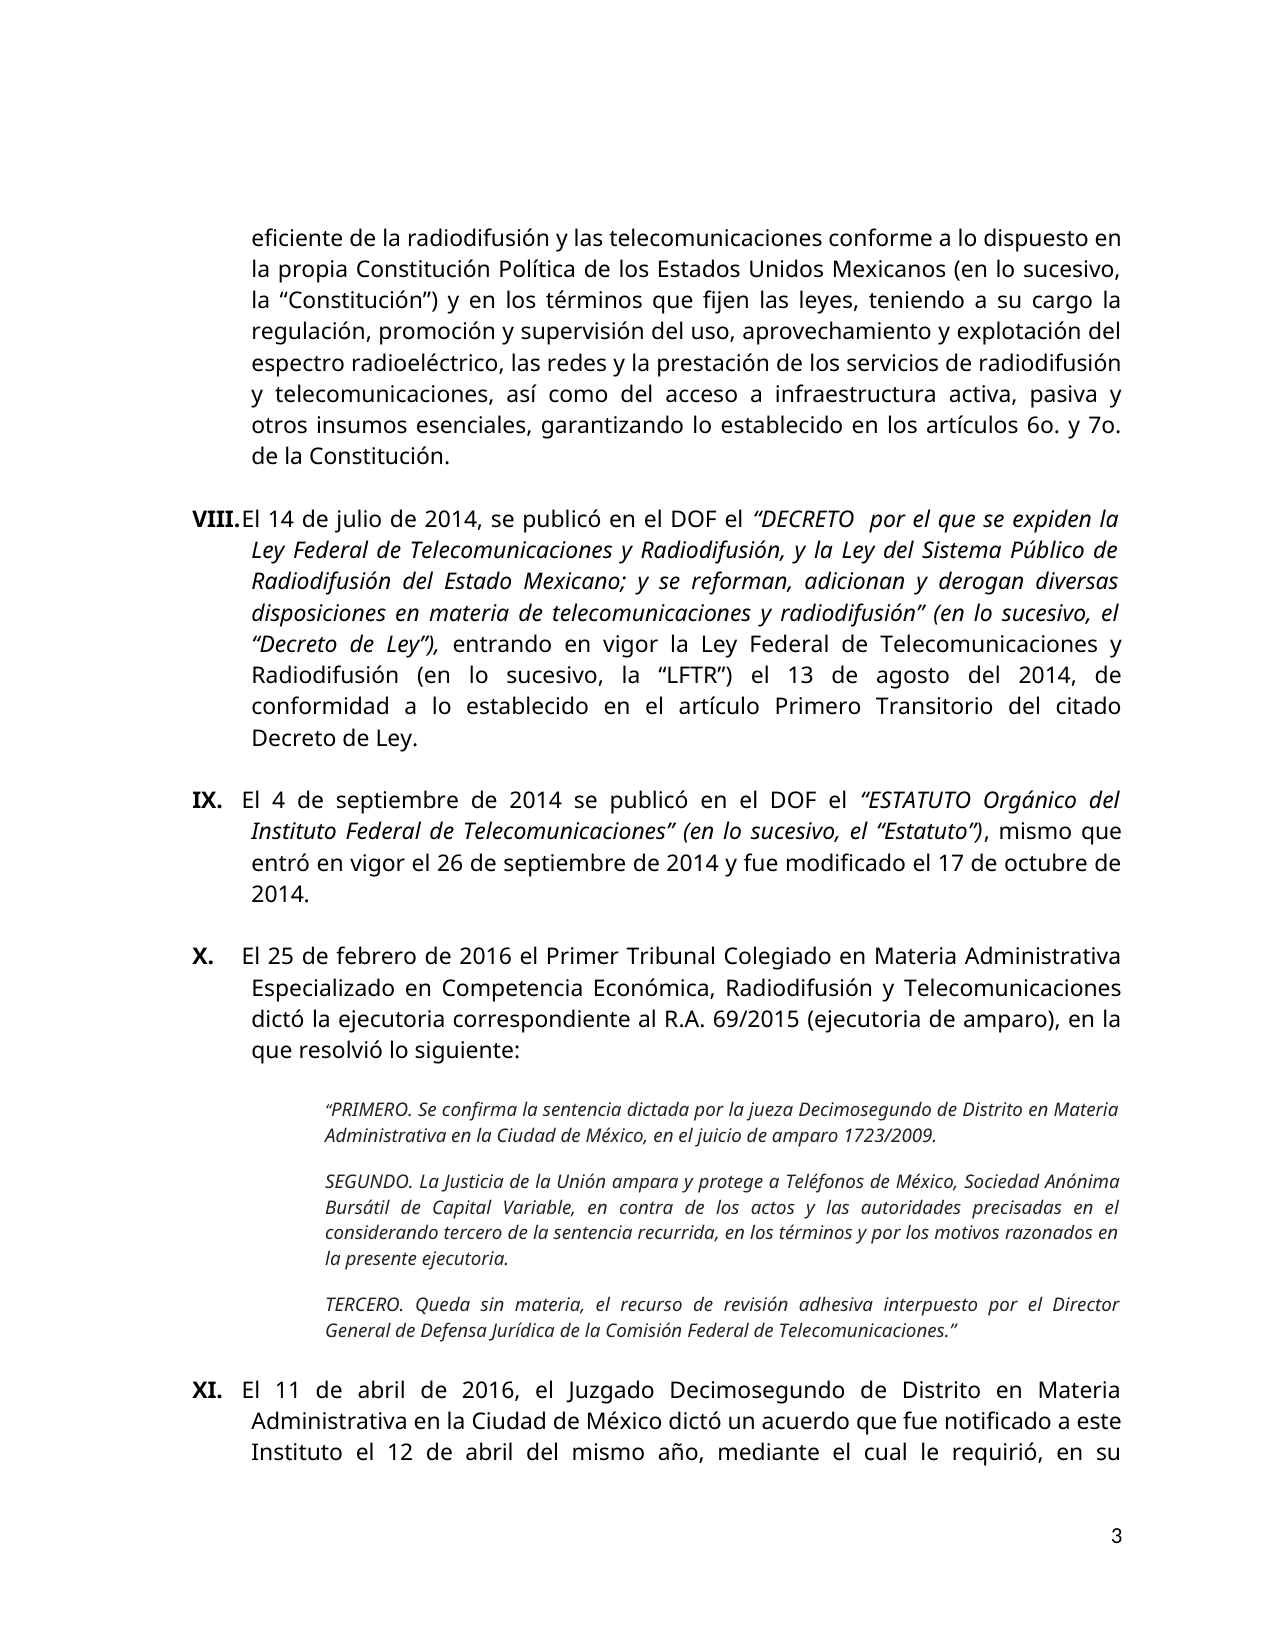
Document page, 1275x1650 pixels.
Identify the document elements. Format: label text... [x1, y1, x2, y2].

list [192, 1374, 1122, 1467]
list El 25 de febrero de 2016 el Primer Tribunal Colegiado en Materia Administrativa Especializado en Competencia Económica, Radiodifusión y Telecomunicaciones dictó la ejecutoria correspondiente al R.A. 69/2015 (ejecutoria de amparo), en la que resolvió lo siguiente: [192, 940, 1122, 1065]
list El 4 de septiembre de 2014 se publicó en el DOF el “ESTATUTO Orgánico del Instituto Federal de Telecomunicaciones” (en lo sucesivo, el “Estatuto”), mismo que entró en vigor el 26 de septiembre de 2014 y fue modificado el 17 de octubre de 2014. [192, 784, 1122, 909]
text TERCERO. Queda sin materia, el recurso de revisión adhesiva interpuesto por el Director General de Defensa Jurídica de la Comisión Federal de Telecomunicaciones.” [325, 1291, 1122, 1342]
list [192, 222, 1122, 472]
text SEGUNDO. La Justicia de la Unión ampara y protege a Teléfonos de México, Sociedad Anónima Bursátil de Capital Variable, en contra de los actos y las autoridades precisadas en el considerando tercero de la sentencia recurrida, en los términos y por los motivos razonados en la presente ejecutoria. [325, 1168, 1122, 1271]
text “PRIMERO. Se confirma la sentencia dictada por la jueza Decimosegundo de Distrito en Materia Administrativa en la Ciudad de México, en el juicio de amparo 1723/2009. [325, 1097, 1122, 1148]
list El 14 de julio de 2014, se publicó en el DOF el “DECRETO por el que se expiden la Ley Federal de Telecomunicaciones y Radiodifusión, y la Ley del Sistema Público de Radiodifusión del Estado Mexicano; y se reforman, adicionan y derogan diversas disposiciones en materia de telecomunicaciones y radiodifusión” (en lo sucesivo, el “Decreto de Ley”), entrando en vigor la Ley Federal de Telecomunicaciones y Radiodifusión (en lo sucesivo, la “LFTR”) el 13 de agosto del 2014, de conformidad a lo establecido en el artículo Primero Transitorio del citado Decreto de Ley. [192, 503, 1122, 753]
